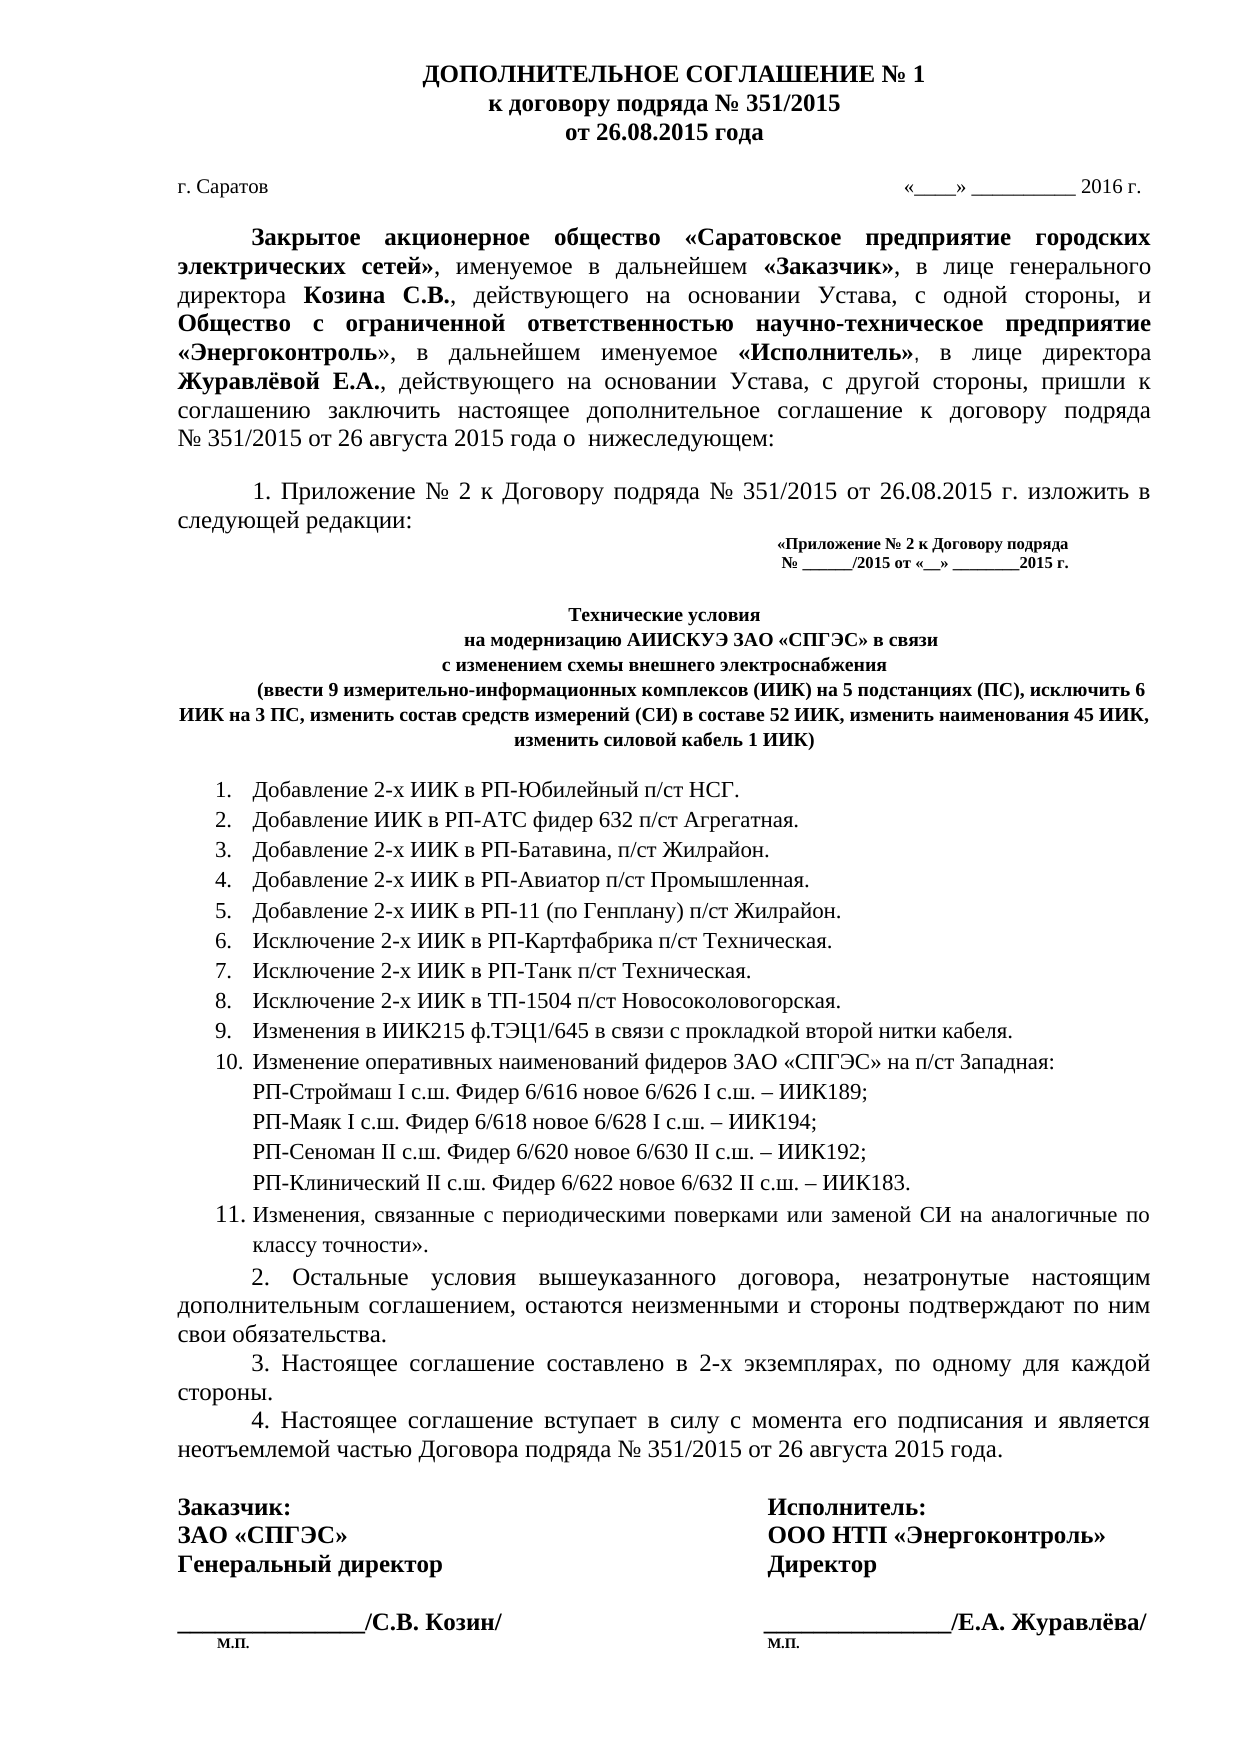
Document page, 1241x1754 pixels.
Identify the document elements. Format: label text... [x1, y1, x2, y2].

list Добавление ИИК в РП-АТС фидер 632 п/ст Агрегатная. [215, 806, 1152, 832]
list Изменения, связанные с периодическими поверками или заменой СИ на аналогичные по классу точности». [215, 1199, 1152, 1258]
list Добавление 2-х ИИК в РП-11 (по Генплану) п/ст Жилрайон. [215, 897, 1152, 923]
list РП-Маяк I с.ш. Фидер 6/618 новое 6/628 I с.ш. – ИИК194; [252, 1108, 1152, 1134]
text 3. Настоящее соглашение составлено в 2-х экземплярах, по одному для каждой стороны. [177, 1348, 1152, 1405]
list Изменения в ИИК215 ф.ТЭЦ1/645 в связи с прокладкой второй нитки кабеля. [215, 1017, 1152, 1044]
title к договору подряда № 351/2015 [177, 88, 1152, 117]
text Технические условия [177, 601, 1152, 626]
text ЗАО «СПГЭС» ООО НТП «Энергоконтроль» [177, 1520, 1152, 1549]
list РП-Сеноман II с.ш. Фидер 6/620 новое 6/630 II с.ш. – ИИК192; [252, 1138, 1152, 1165]
text с изменением схемы внешнего электроснабжения [177, 651, 1152, 676]
list Добавление 2-х ИИК в РП-Батавина, п/ст Жилрайон. [215, 836, 1152, 863]
text Закрытое акционерное общество «Саратовское предприятие городских электрических сетей», именуемое в дальнейшем «Заказчик», в лице генерального директора Козина С.В., действующего на основании Устава, с одной стороны, и Общество с ограниченной ответственностью научно-техническое предприятие «Энергоконтроль», в дальнейшем именуемое «Исполнитель», в лице директора Журавлёвой Е.А., действующего на основании Устава, с другой стороны, пришли к соглашению заключить настоящее дополнительное соглашение к договору подряда № 351/2015 от 26 августа 2015 года о нижеследующем: [177, 222, 1152, 452]
list РП-Строймаш I с.ш. Фидер 6/616 новое 6/626 I с.ш. – ИИК189; [252, 1078, 1152, 1104]
list Исключение 2-х ИИК в РП-Танк п/ст Техническая. [215, 957, 1152, 983]
list Добавление 2-х ИИК в РП-Авиатор п/ст Промышленная. [215, 866, 1152, 893]
list Изменение оперативных наименований фидеров ЗАО «СПГЭС» на п/ст Западная: [215, 1048, 1152, 1074]
text Заказчик: Исполнитель: [177, 1492, 1152, 1520]
title ДОПОЛНИТЕЛЬНОЕ СОГЛАШЕНИЕ № 1 [177, 59, 1152, 88]
text на модернизацию АИИСКУЭ ЗАО «СПГЭС» в связи [177, 626, 1152, 651]
title от 26.08.2015 года [177, 117, 1152, 145]
text 2. Остальные условия вышеуказанного договора, незатронутые настоящим дополнительным соглашением, остаются неизменными и стороны подтверждают по ним свои обязательства. [177, 1262, 1152, 1348]
text М.П. М.П. [177, 1635, 1152, 1664]
text Генеральный директор Директор [177, 1549, 1152, 1578]
list Добавление 2-х ИИК в РП-Юбилейный п/ст НСГ. [215, 776, 1152, 802]
text _______________/С.В. Козин/ _______________/Е.А. Журавлёва/ [177, 1607, 1152, 1635]
list Исключение 2-х ИИК в ТП-1504 п/ст Новосоколовогорская. [215, 987, 1152, 1014]
text «Приложение № 2 к Договору подряда [620, 534, 1152, 553]
list РП-Клинический II с.ш. Фидер 6/622 новое 6/632 II с.ш. – ИИК183. [252, 1168, 1152, 1195]
list Исключение 2-х ИИК в РП-Картфабрика п/ст Техническая. [215, 927, 1152, 953]
text г. Саратов «____» __________ 2016 г. [177, 174, 1152, 198]
text 1. Приложение № 2 к Договору подряда № 351/2015 от 26.08.2015 г. изложить в следующей редакции: [177, 476, 1152, 534]
text (ввести 9 измерительно-информационных комплексов (ИИК) на 5 подстанциях (ПС), исключить 6 ИИК на 3 ПС, изменить состав средств измерений (СИ) в составе 52 ИИК, изменить наименования 45 ИИК, изменить силовой кабель 1 ИИК) [177, 676, 1152, 751]
text № ______/2015 от «__» ________2015 г. [177, 553, 1152, 572]
title 4. Настоящее соглашение вступает в силу с момента его подписания и является неотъемлемой частью Договора подряда № 351/2015 от 26 августа 2015 года. [177, 1405, 1152, 1463]
